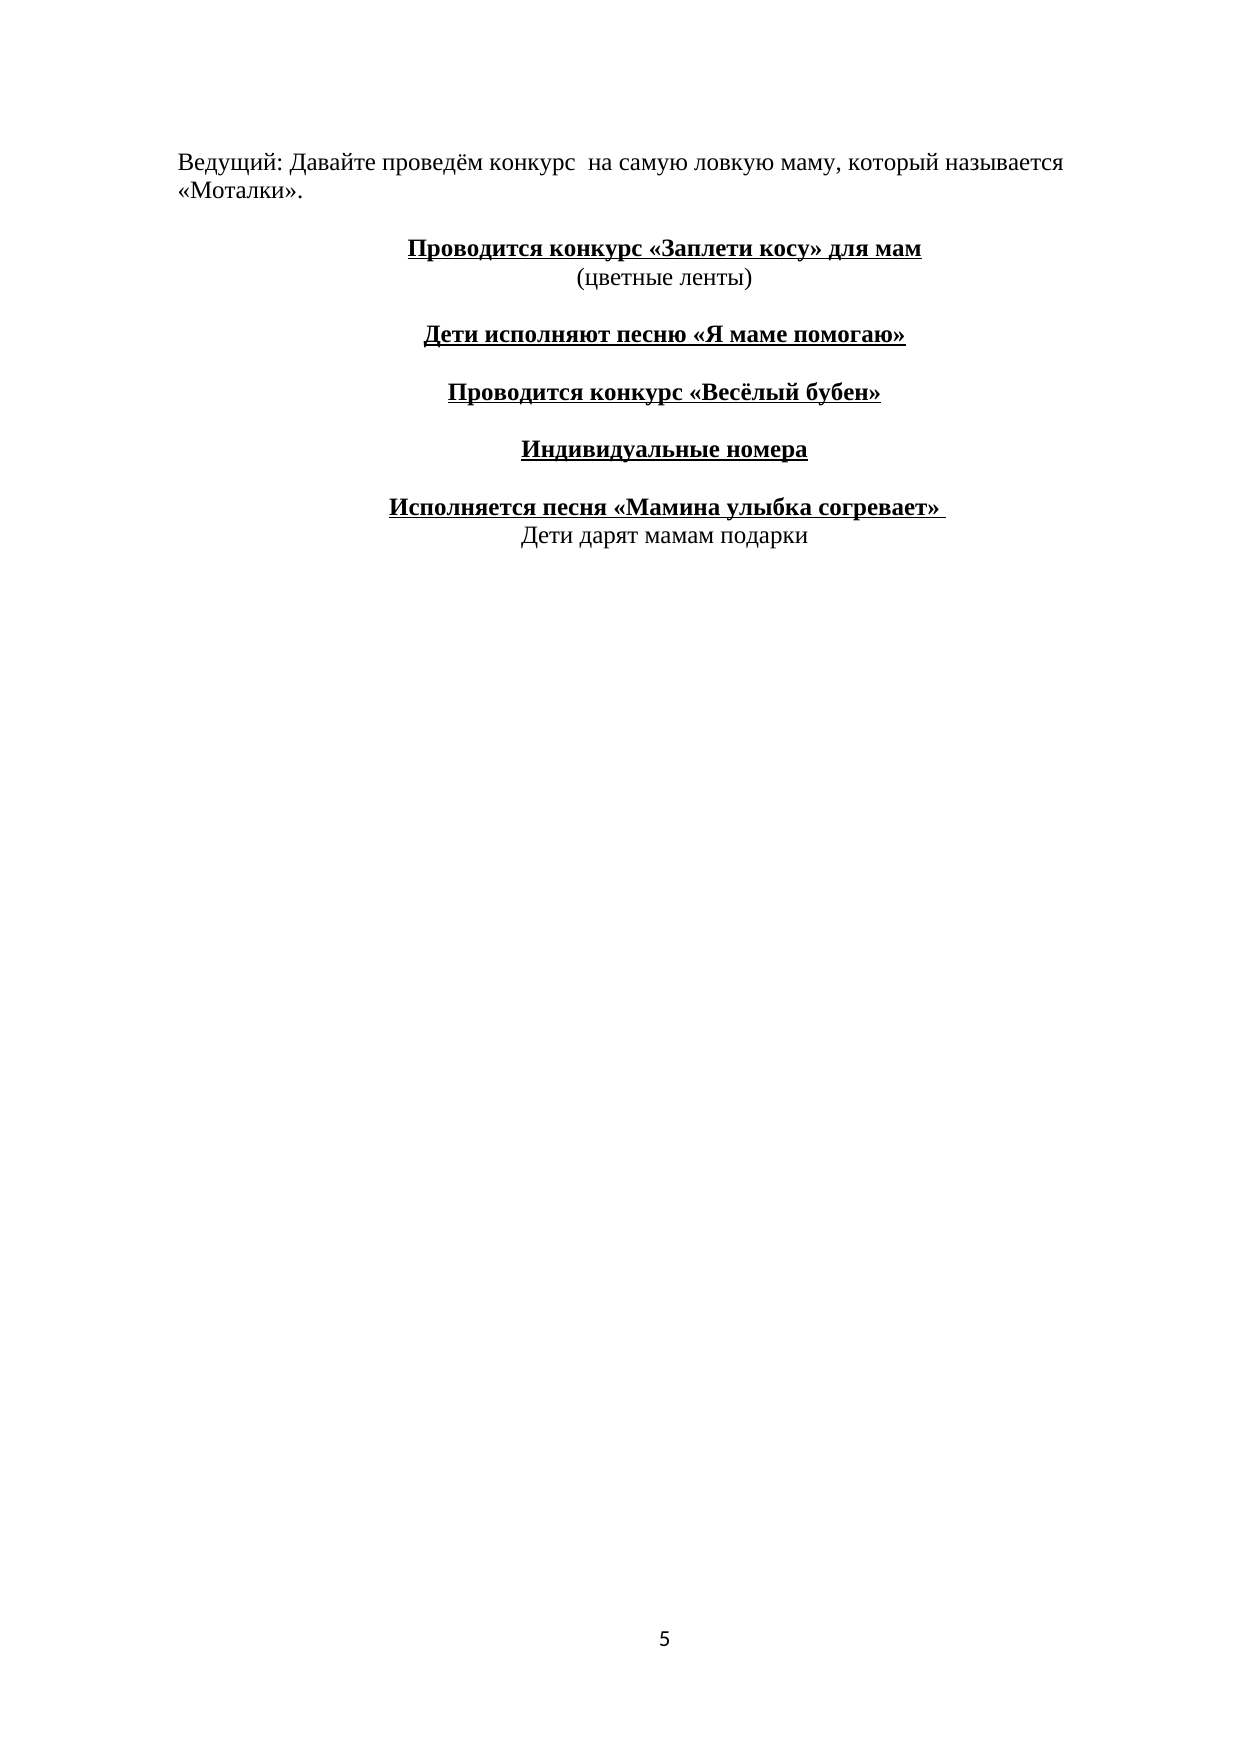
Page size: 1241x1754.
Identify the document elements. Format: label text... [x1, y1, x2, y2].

text Ведущий: Давайте проведём конкурс на самую ловкую маму, который называется «Моталки». [177, 147, 1152, 204]
text Дети исполняют песню «Я маме помогаю» [177, 319, 1152, 348]
text Индивидуальные номера [177, 434, 1152, 463]
text Исполняется песня «Мамина улыбка согревает» [177, 492, 1152, 521]
text Проводится конкурс «Заплети косу» для мам [177, 233, 1152, 262]
text Проводится конкурс «Весёлый бубен» [177, 377, 1152, 406]
text (цветные ленты) [177, 262, 1152, 291]
text Дети дарят мамам подарки [177, 521, 1152, 549]
